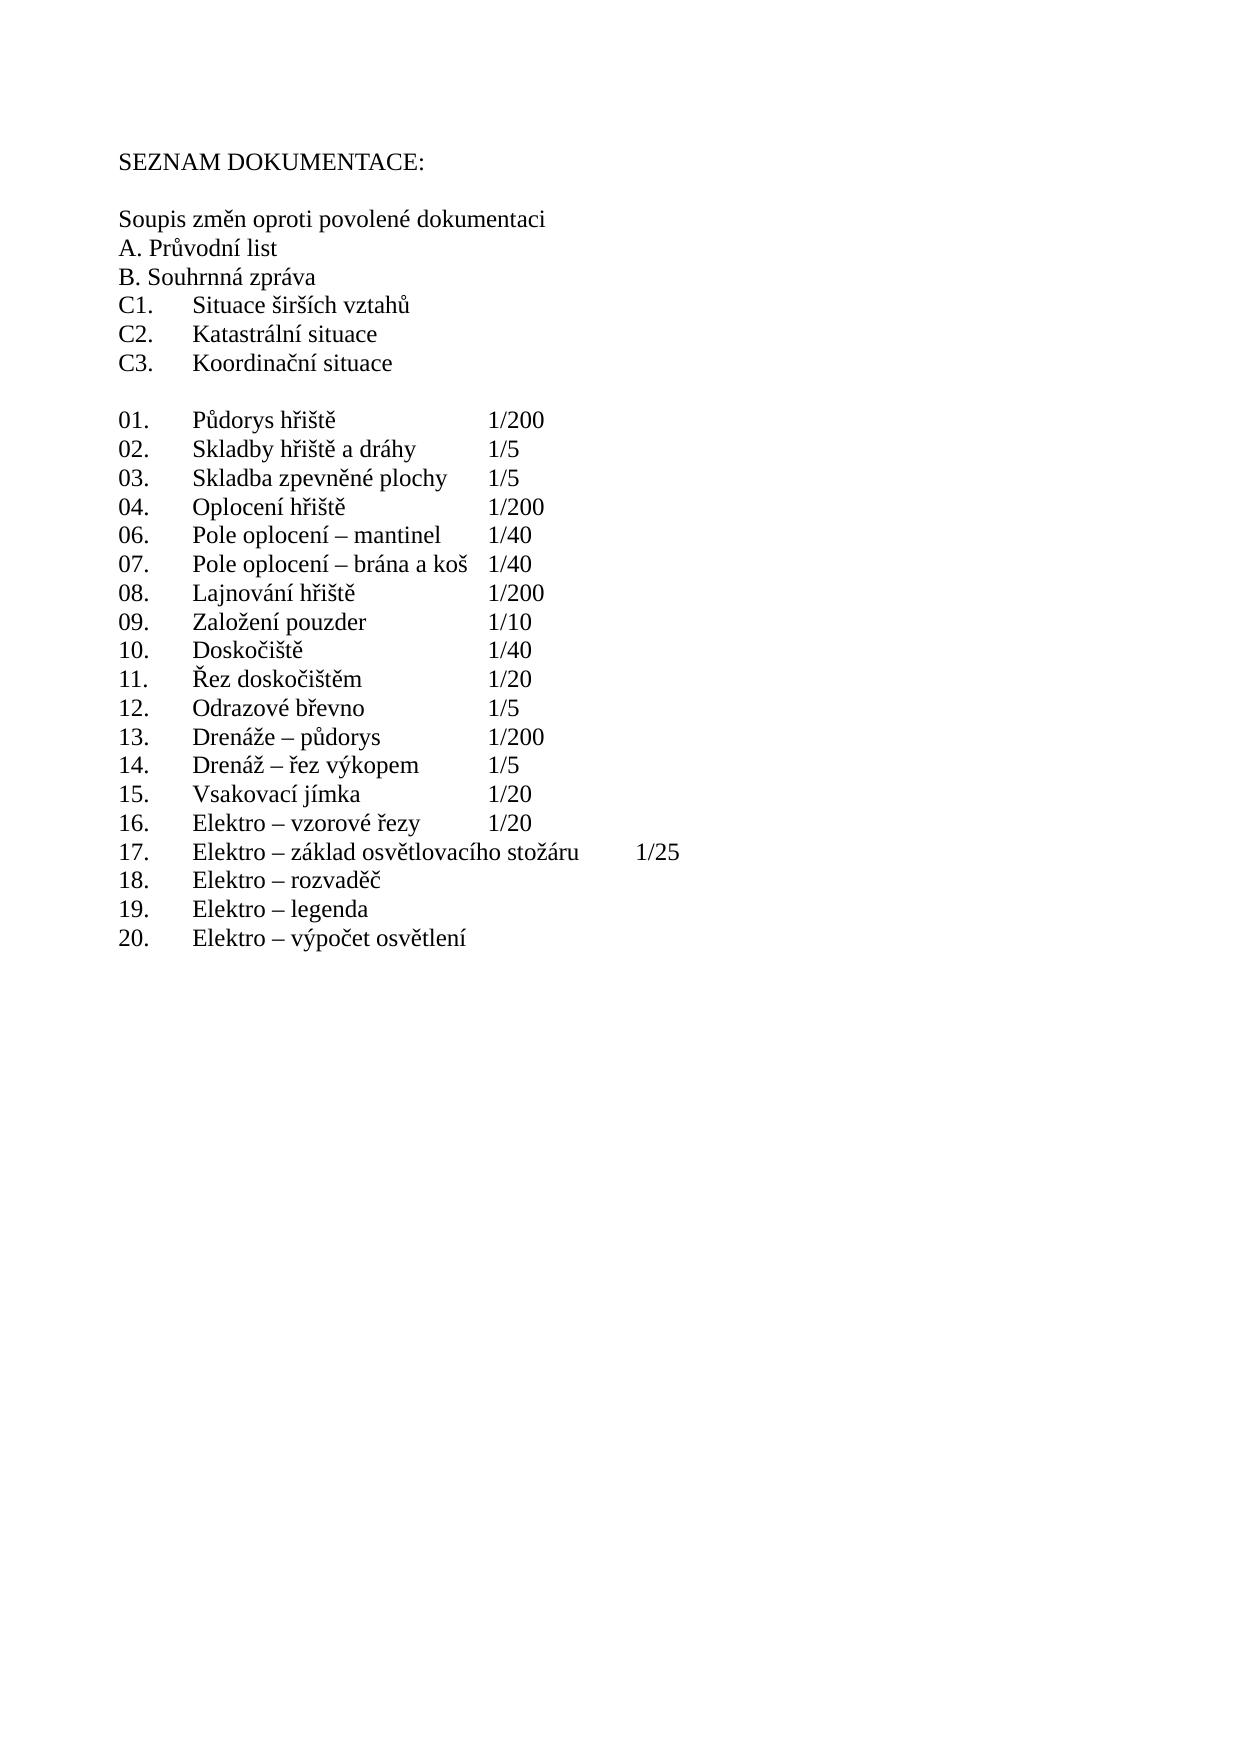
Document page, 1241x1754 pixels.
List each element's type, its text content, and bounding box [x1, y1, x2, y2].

text B. Souhrnná zpráva [118, 262, 1122, 291]
text Soupis změn oproti povolené dokumentaci [118, 204, 1122, 233]
text 19. Elektro – legenda [118, 894, 1122, 923]
text 17. Elektro – základ osvětlovacího stožáru 1/25 [118, 837, 1122, 866]
text 07. Pole oplocení – brána a koš 1/40 [118, 549, 1122, 578]
text 16. Elektro – vzorové řezy 1/20 [118, 808, 1122, 837]
text 10. Doskočiště 1/40 [118, 636, 1122, 664]
text 04. Oplocení hřiště 1/200 [118, 492, 1122, 521]
text 12. Odrazové břevno 1/5 [118, 693, 1122, 722]
text 11. Řez doskočištěm 1/20 [118, 664, 1122, 693]
text 03. Skladba zpevněné plochy 1/5 [118, 463, 1122, 492]
text A. Průvodní list [118, 233, 1122, 262]
text 15. Vsakovací jímka 1/20 [118, 779, 1122, 808]
text C1. Situace širších vztahů [118, 291, 1122, 319]
text 14. Drenáž – řez výkopem 1/5 [118, 751, 1122, 779]
text 08. Lajnování hřiště 1/200 [118, 578, 1122, 607]
text SEZNAM DOKUMENTACE: [118, 147, 1122, 176]
text 01. Půdorys hřiště 1/200 [118, 406, 1122, 434]
text C2. Katastrální situace [118, 319, 1122, 348]
text 13. Drenáže – půdorys 1/200 [118, 722, 1122, 751]
text 06. Pole oplocení – mantinel 1/40 [118, 521, 1122, 549]
text 02. Skladby hřiště a dráhy 1/5 [118, 434, 1122, 463]
text 09. Založení pouzder 1/10 [118, 607, 1122, 636]
text C3. Koordinační situace [118, 348, 1122, 377]
text 20. Elektro – výpočet osvětlení [118, 923, 1122, 952]
text 18. Elektro – rozvaděč [118, 866, 1122, 894]
